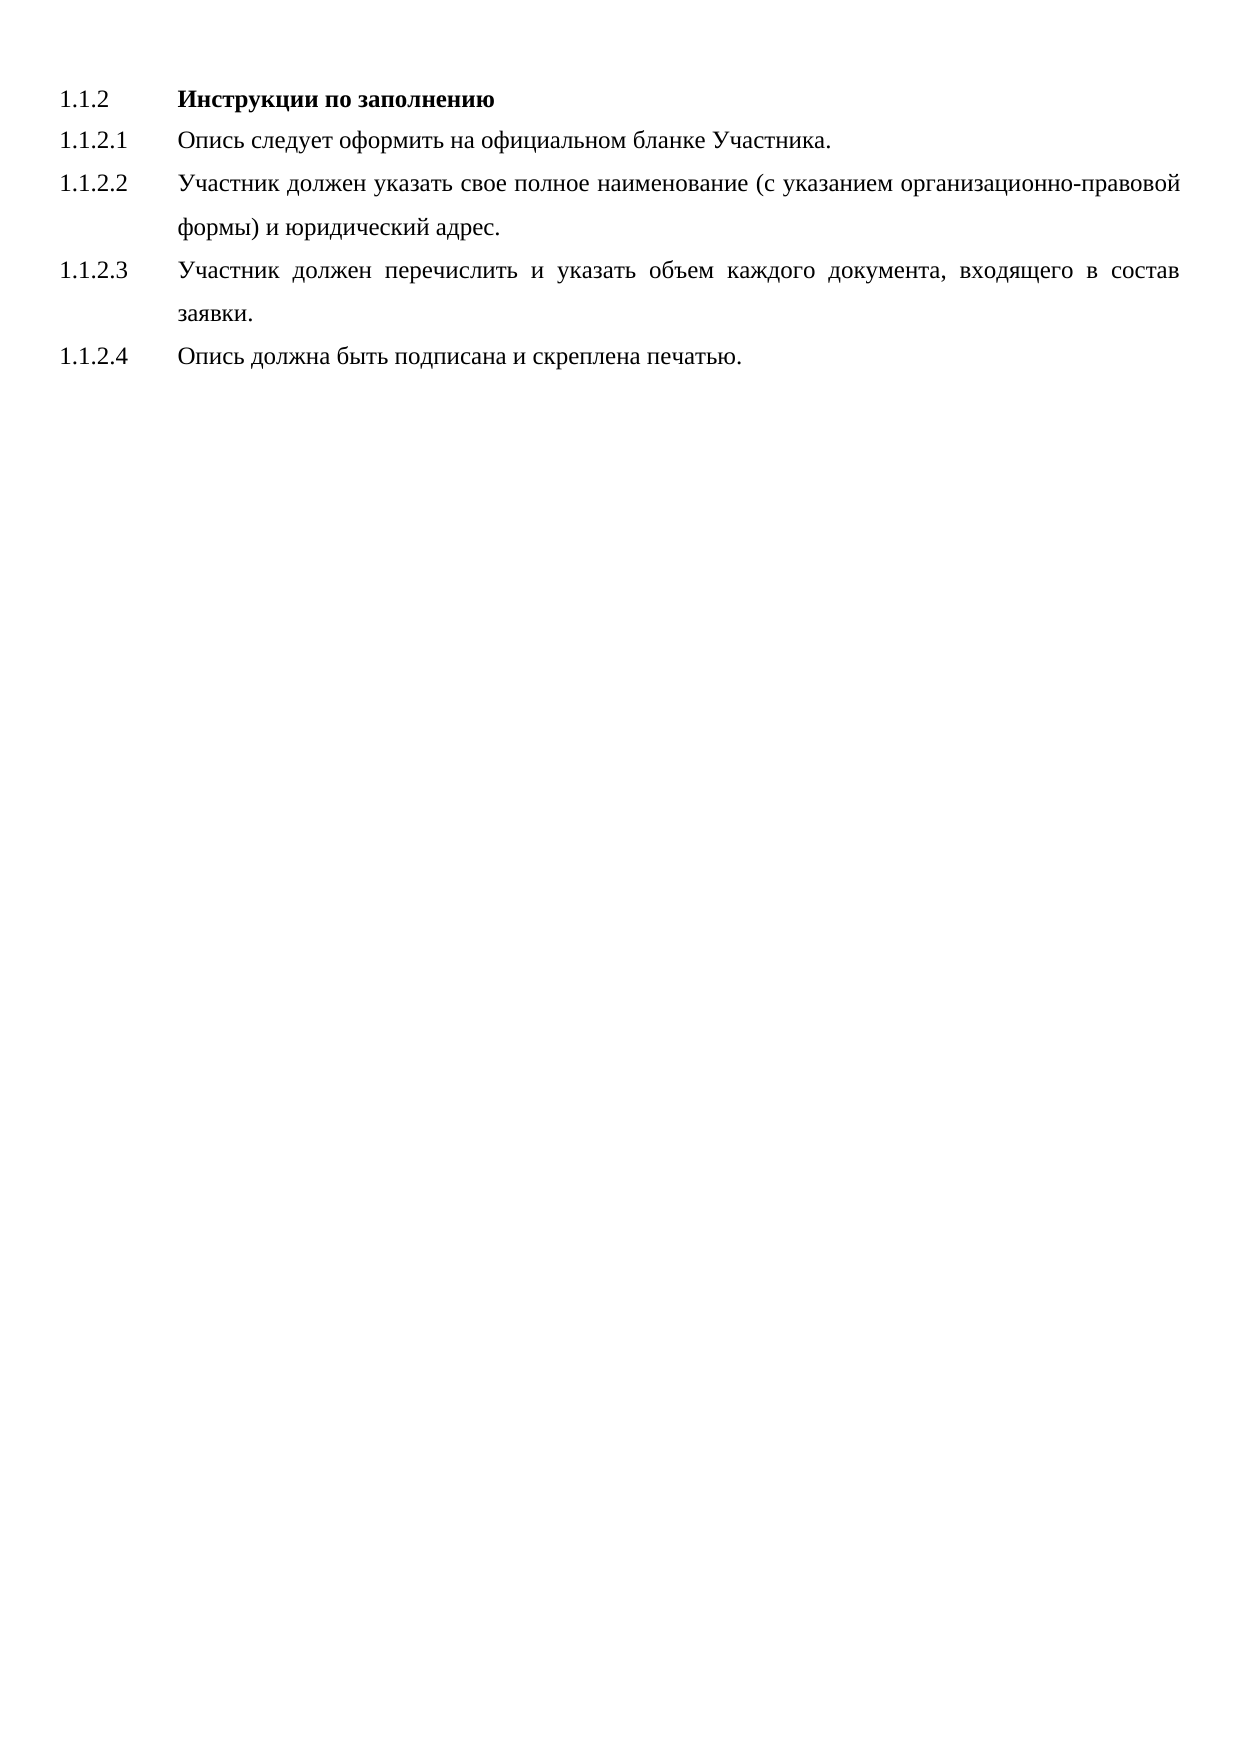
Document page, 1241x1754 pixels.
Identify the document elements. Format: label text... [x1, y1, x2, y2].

text Инструкции по заполнению [59, 84, 1181, 113]
text Опись должна быть подписана и скреплена печатью. [59, 341, 1181, 370]
text Опись следует оформить на официальном бланке Участника. [59, 125, 1181, 154]
text Участник должен перечислить и указать объем каждого документа, входящего в состав заявки. [59, 255, 1181, 327]
text Участник должен указать свое полное наименование (с указанием организационно-правовой формы) и юридический адрес. [59, 168, 1181, 240]
